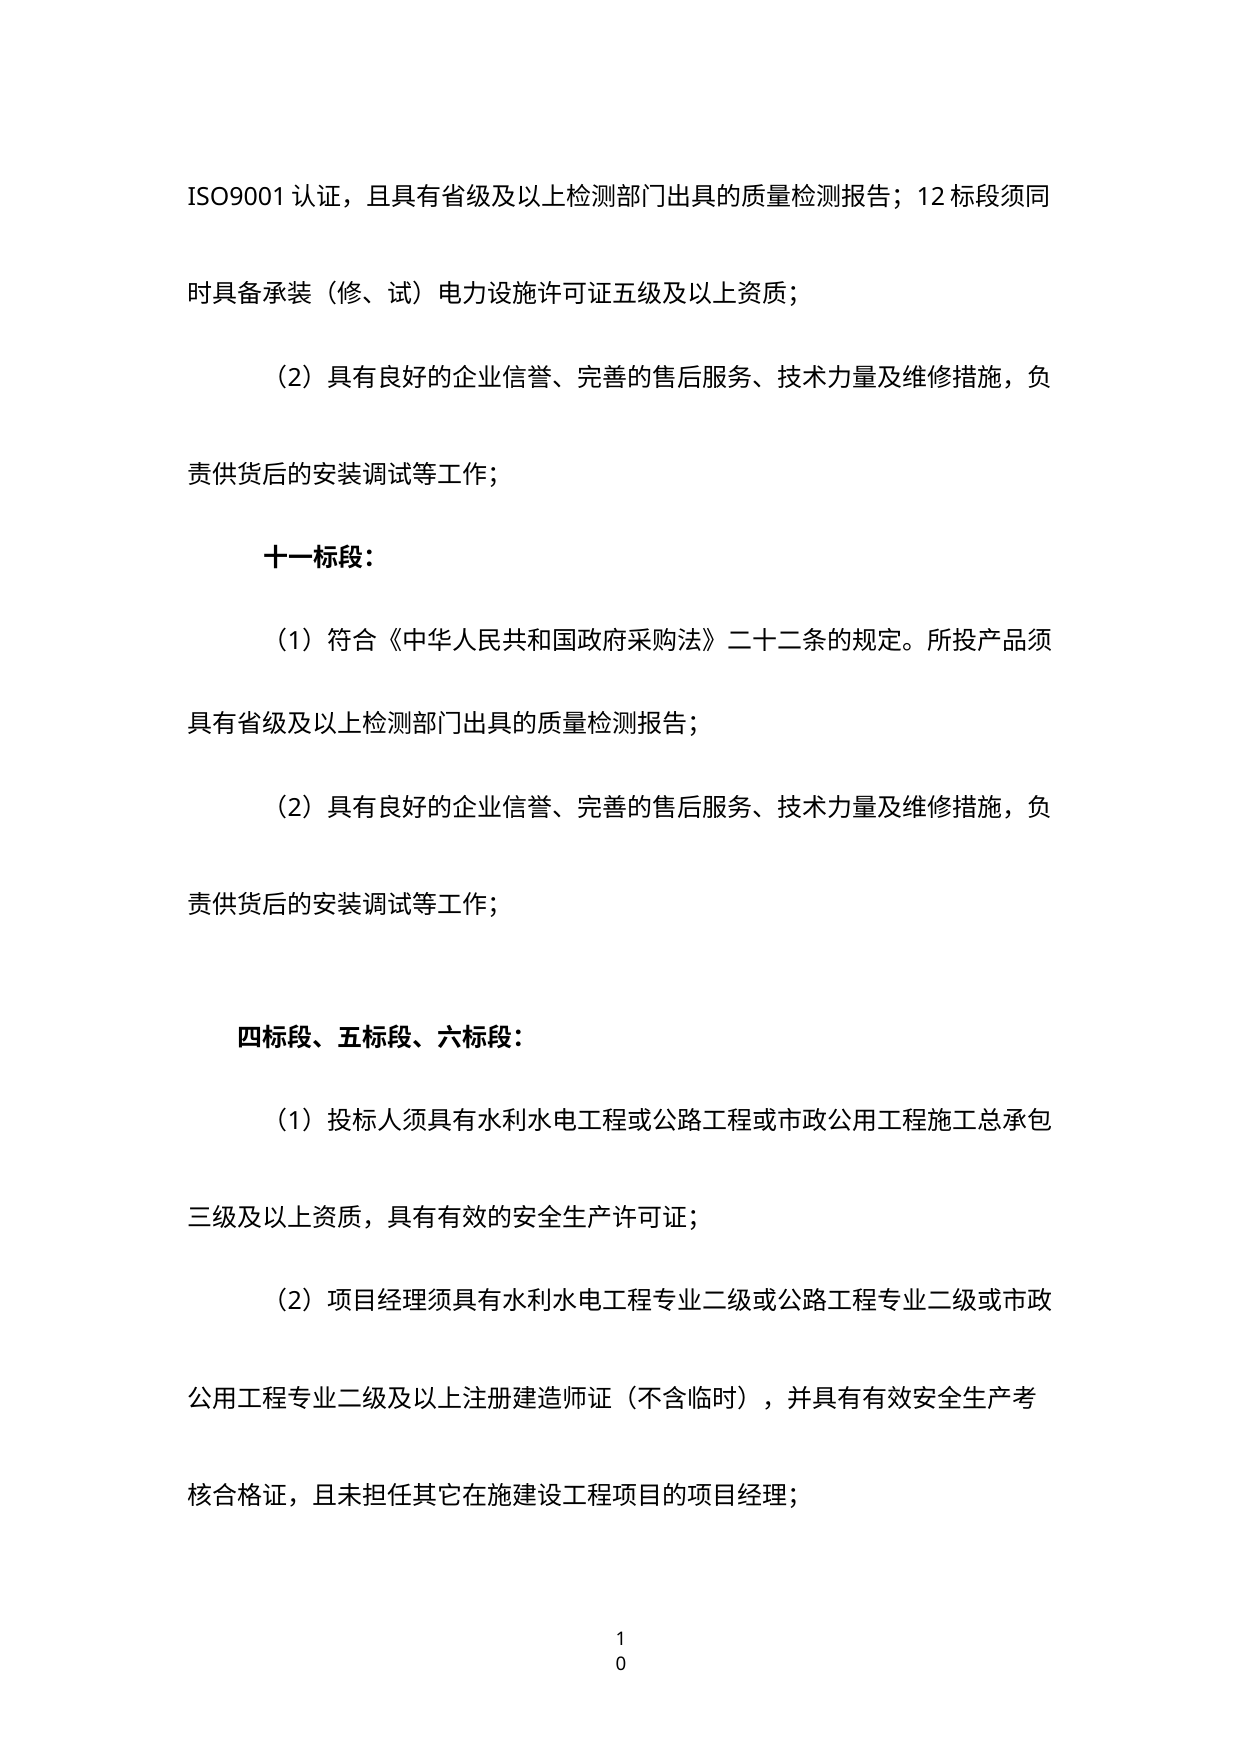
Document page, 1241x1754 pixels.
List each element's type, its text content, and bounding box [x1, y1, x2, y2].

text （2）具有良好的企业信誉、完善的售后服务、技术力量及维修措施，负责供货后的安装调试等工作； [187, 343, 1053, 505]
text （2）项目经理须具有水利水电工程专业二级或公路工程专业二级或市政公用工程专业二级及以上注册建造师证（不含临时），并具有有效安全生产考核合格证，且未担任其它在施建设工程项目的项目经理； [187, 1266, 1053, 1526]
text 具有省级及以上检测部门出具的质量检测报告； [187, 689, 1053, 754]
text 十一标段： [187, 523, 1053, 588]
list 符合《中华人民共和国政府采购法》二十二条的规定。所投产品须 [187, 606, 1053, 671]
text 四标段、五标段、六标段： [187, 1003, 1053, 1068]
text （2）具有良好的企业信誉、完善的售后服务、技术力量及维修措施，负责供货后的安装调试等工作； [187, 773, 1053, 935]
text （1）投标人须具有水利水电工程或公路工程或市政公用工程施工总承包三级及以上资质，具有有效的安全生产许可证； [187, 1086, 1053, 1248]
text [187, 162, 1053, 324]
